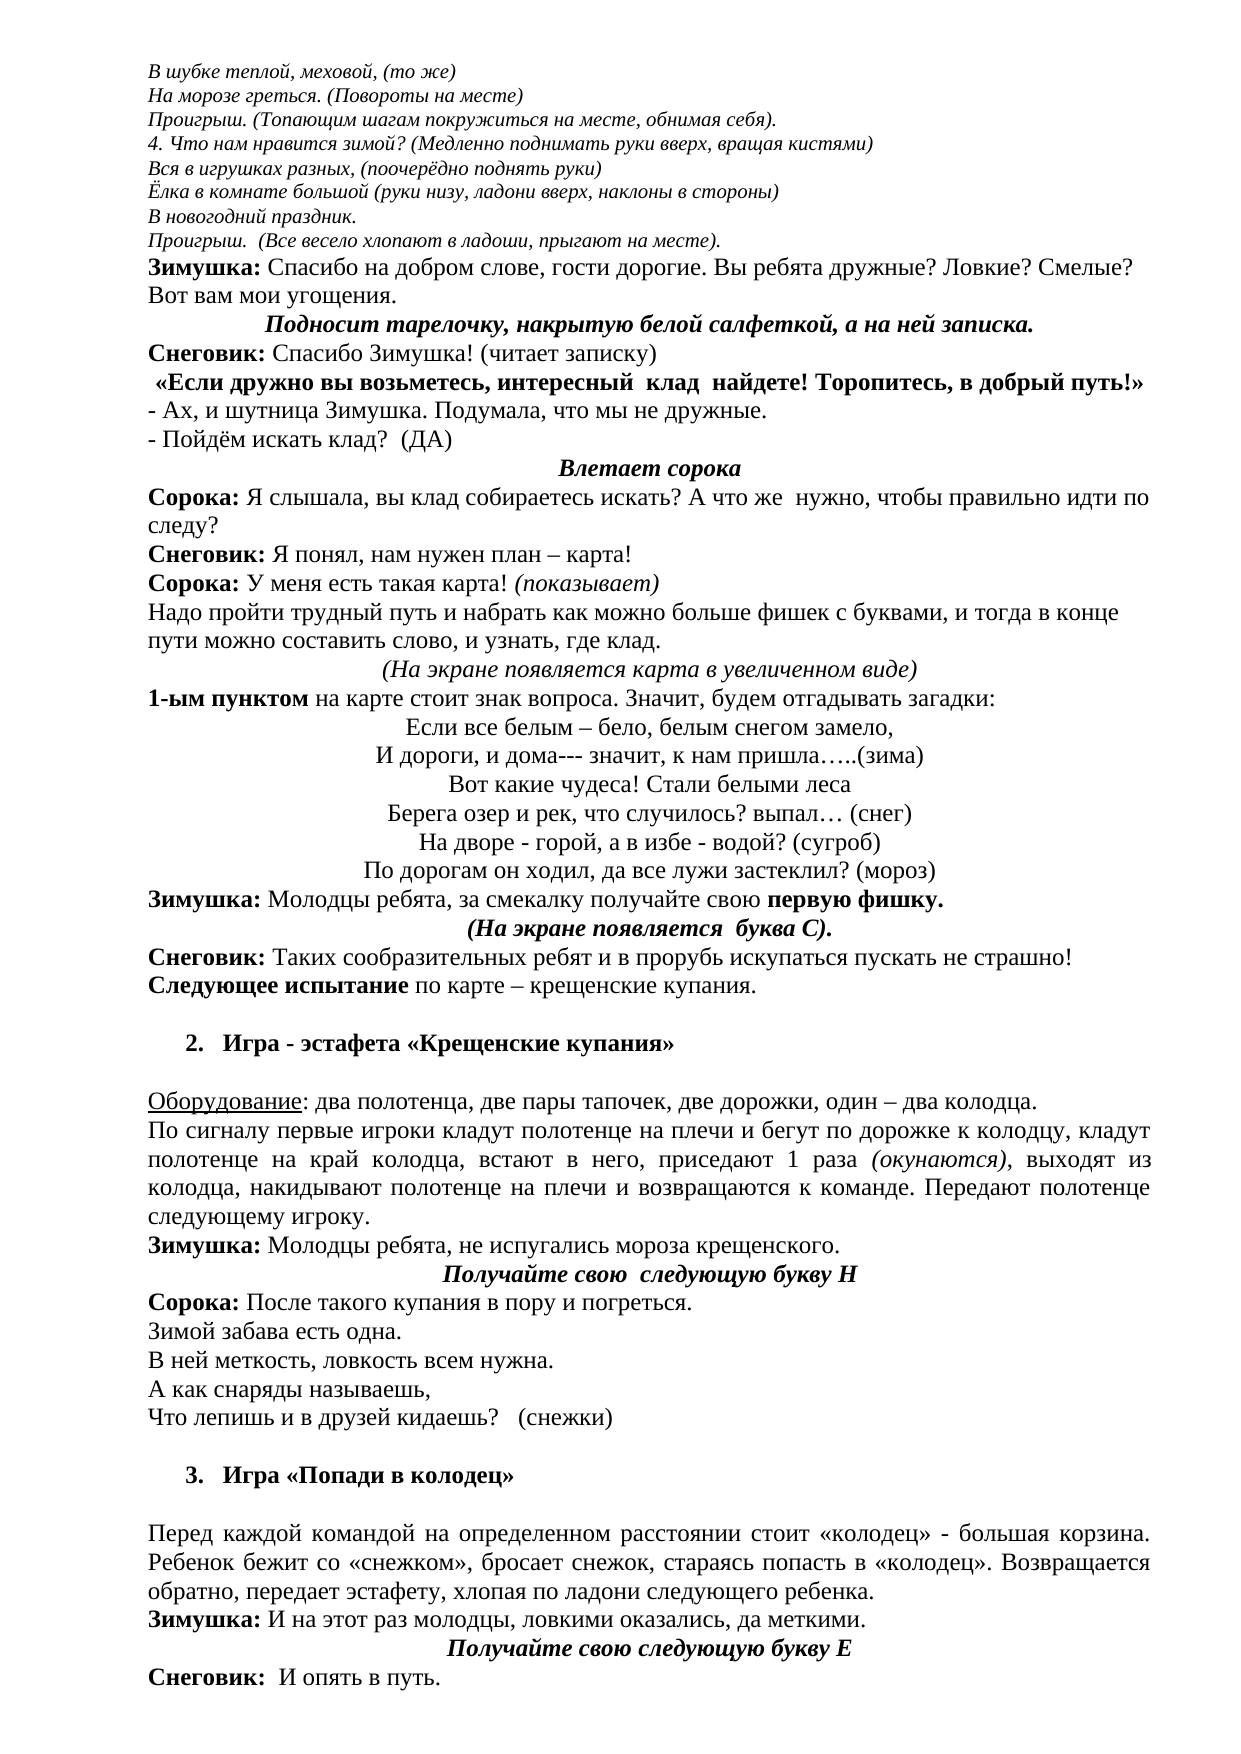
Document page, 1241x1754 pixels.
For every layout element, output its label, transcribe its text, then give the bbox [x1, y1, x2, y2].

text Оборудование: два полотенца, две пары тапочек, две дорожки, один – два колодца. [148, 1086, 1152, 1115]
text Сорока: После такого купания в пору и погреться. [148, 1287, 1152, 1316]
text Проигрыш. (Топающим шагам покружиться на месте, обнимая себя). [148, 107, 1152, 131]
text Зимушка: Спасибо на добром слове, гости дорогие. Вы ребята дружные? Ловкие? Смелые? [148, 252, 1152, 280]
text Снеговик: Я понял, нам нужен план – карта! [148, 539, 1152, 568]
text Если все белым – бело, белым снегом замело, [148, 712, 1152, 740]
text Зимушка: Молодцы ребята, за смекалку получайте свою первую фишку. [148, 884, 1152, 913]
text Влетает сорока [148, 453, 1152, 482]
text Вот какие чудеса! Стали белыми леса [148, 769, 1152, 798]
text А как снаряды называешь, [148, 1374, 1152, 1402]
text И дороги, и дома--- значит, к нам пришла…..(зима) [148, 740, 1152, 769]
text Снеговик: Таких сообразительных ребят и в прорубь искупаться пускать не страшно! Следующее испытание по карте – крещенские купания. [148, 942, 1152, 999]
text Берега озер и рек, что случилось? выпал… (снег) [148, 798, 1152, 827]
text В ней меткость, ловкость всем нужна. [148, 1345, 1152, 1374]
text Зимой забава есть одна. [148, 1316, 1152, 1345]
text Вот вам мои угощения. [148, 280, 1152, 309]
text - Пойдём искать клад? (ДА) [148, 424, 1152, 453]
text Зимушка: Молодцы ребята, не испугались мороза крещенского. [148, 1230, 1152, 1259]
text 4. Что нам нравится зимой? (Медленно поднимать руки вверх, вращая кистями) Вся в игрушках разных, (поочерёдно поднять руки) Ёлка в комнате большой (руки низу, ладони вверх, наклоны в стороны) В новогодний праздник. [148, 131, 1152, 228]
text По дорогам он ходил, да все лужи застеклил? (мороз) [148, 855, 1152, 884]
text Надо пройти трудный путь и набрать как можно больше фишек с буквами, и тогда в конце пути можно составить слово, и узнать, где клад. [148, 597, 1152, 654]
text Что лепишь и в друзей кидаешь? (снежки) [148, 1402, 1152, 1431]
text Зимушка: И на этот раз молодцы, ловкими оказались, да меткими. [148, 1604, 1152, 1633]
text (На экране появляется буква С). [148, 913, 1152, 942]
text «Если дружно вы возьметесь, интересный клад найдете! Торопитесь, в добрый путь!» [148, 367, 1152, 395]
text Проигрыш. (Все весело хлопают в ладоши, прыгают на месте). [148, 228, 1152, 252]
text - Ах, и шутница Зимушка. Подумала, что мы не дружные. [148, 395, 1152, 424]
text 1-ым пунктом на карте стоит знак вопроса. Значит, будем отгадывать загадки: [148, 683, 1152, 712]
text Перед каждой командой на определенном расстоянии стоит «колодец» - большая корзина. Ребенок бежит со «снежком», бросает снежок, стараясь попасть в «колодец». Возвращается обратно, передает эстафету, хлопая по ладони следующего ребенка. [148, 1518, 1152, 1604]
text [148, 59, 1152, 107]
text Получайте свою следующую букву Е [148, 1633, 1152, 1662]
text На дворе - горой, а в избе - водой? (сугроб) [148, 827, 1152, 855]
text (На экране появляется карта в увеличенном виде) [148, 654, 1152, 683]
text Сорока: У меня есть такая карта! (показывает) [148, 568, 1152, 597]
list Игра - эстафета «Крещенские купания» [185, 1028, 1152, 1057]
list Игра «Попади в колодец» [185, 1460, 1152, 1489]
text Подносит тарелочку, накрытую белой салфеткой, а на ней записка. [148, 309, 1152, 338]
text Снеговик: Спасибо Зимушка! (читает записку) [148, 338, 1152, 367]
text По сигналу первые игроки кладут полотенце на плечи и бегут по дорожке к колодцу, кладут полотенце на край колодца, встают в него, приседают 1 раза (окунаются), выходят из колодца, накидывают полотенце на плечи и возвращаются к команде. Передают полотенце следующему игроку. [148, 1115, 1152, 1230]
text Получайте свою следующую букву Н [148, 1259, 1152, 1287]
text Снеговик: И опять в путь. [148, 1662, 1152, 1691]
text Сорока: Я слышала, вы клад собираетесь искать? А что же нужно, чтобы правильно идти по следу? [148, 482, 1152, 539]
